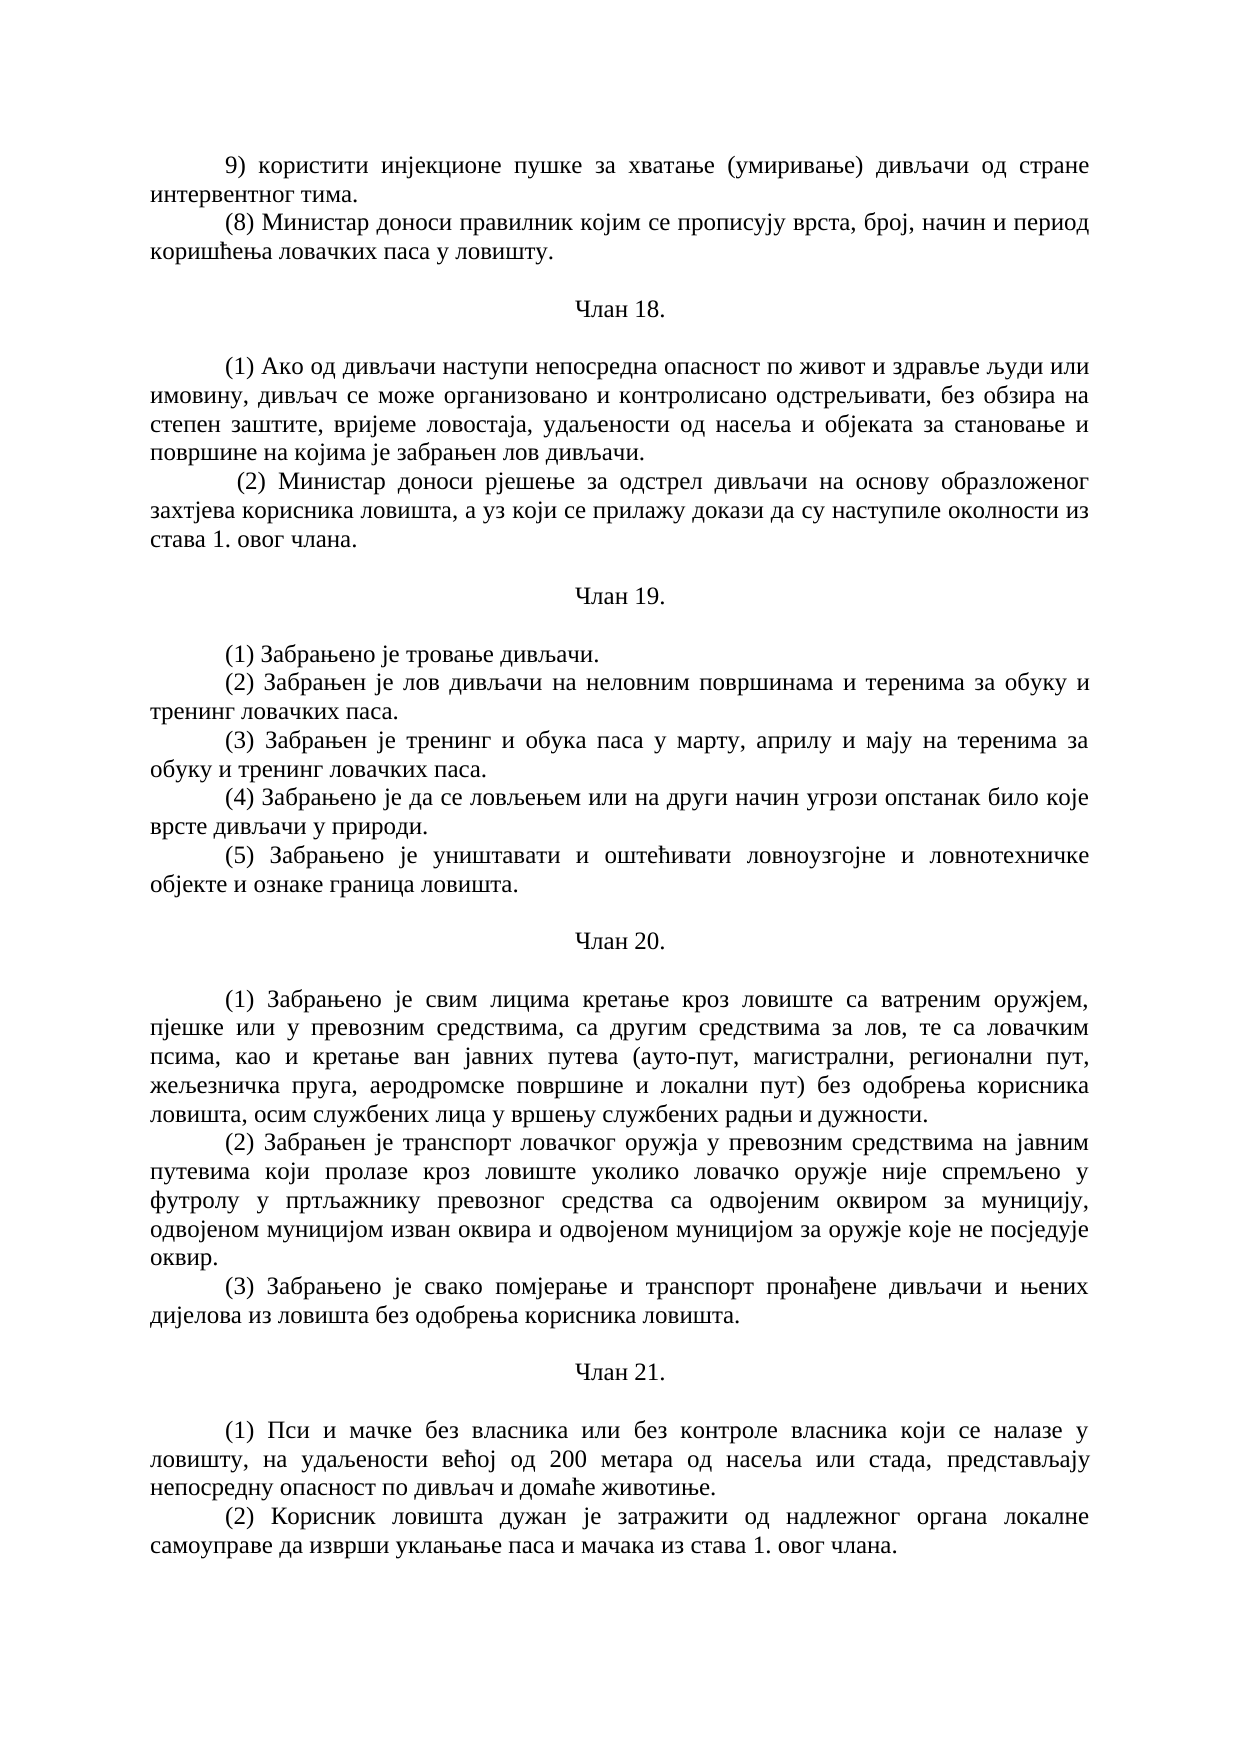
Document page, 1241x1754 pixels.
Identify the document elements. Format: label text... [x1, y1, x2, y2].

text Члан 21. [150, 1357, 1090, 1386]
text (3) Забрањен је тренинг и обука паса у марту, априлу и мају на теренима за обуку и тренинг ловачких паса. [150, 725, 1090, 782]
text (2) Забрањен је лов дивљачи на неловним површинама и теренима за обуку и тренинг ловачких паса. [150, 667, 1090, 725]
text (1) Ако од дивљачи наступи непосредна опасност по живот и здравље људи или имовину, дивљач се може организовано и контролисано одстрељивати, без обзира на степен заштите, вријеме ловостаја, удаљености од насеља и објеката за становање и површине на којима је забрањен лов дивљачи. [150, 351, 1090, 466]
text (4) Забрањено је да се ловљењем или на други начин угрози опстанак било које врсте дивљачи у природи. [150, 782, 1090, 840]
text Члан 20. [150, 926, 1090, 955]
text Члан 19. [150, 581, 1090, 610]
text Члан 18. [150, 294, 1090, 322]
text 9) користити инјекционе пушке за хватање (умиривање) дивљачи од стране интервентног тима. [150, 150, 1090, 207]
text (1) Пси и мачке без власника или без контроле власника који се налазе у ловишту, на удаљености већој од 200 метара од насеља или стада, представљају непосредну опасност по дивљач и домаће животиње. [150, 1415, 1090, 1501]
text (2) Забрањен је транспорт ловачког оружја у превозним средствима на јавним путевима који пролазе кроз ловиште уколико ловачко оружје није спремљено у футролу у пртљажнику превозног средства са одвојеним оквиром за муницију, одвојеном муницијом изван оквира и одвојеном муницијом за оружје које не посједује оквир. [150, 1127, 1090, 1271]
text (2) Корисник ловишта дужан је затражити од надлежног органа локалне самоуправе да изврши уклањање паса и мачака из става 1. овог члана. [150, 1501, 1090, 1559]
text (3) Забрањено је свако помјерање и транспорт пронађене дивљачи и њених дијелова из ловишта без одобрења корисника ловишта. [150, 1271, 1090, 1329]
text (8) Министар доноси правилник којим се прописују врста, број, начин и период коришћења ловачких паса у ловишту. [150, 207, 1090, 265]
text (1) Забрањено је тровање дивљачи. [150, 639, 1090, 667]
text (5) Забрањено је уништавати и оштећивати ловноузгојне и ловнотехничке објекте и ознаке граница ловишта. [150, 840, 1090, 897]
text (2) Министар доноси рјешење за одстрел дивљачи на основу образложеног захтјева корисника ловишта, а уз који се прилажу докази да су наступиле околности из става 1. овог члана. [150, 466, 1090, 552]
text (1) Забрањено је свим лицима кретање кроз ловиште са ватреним оружјем, пјешке или у превозним средствима, са другим средствима за лов, те са ловачким псима, као и кретање ван јавних путева (ауто-пут, магистрални, регионални пут, жељезничка пруга, аеродромске површине и локални пут) без одобрења корисника ловишта, осим службених лица у вршењу службених радњи и дужности. [150, 984, 1090, 1127]
